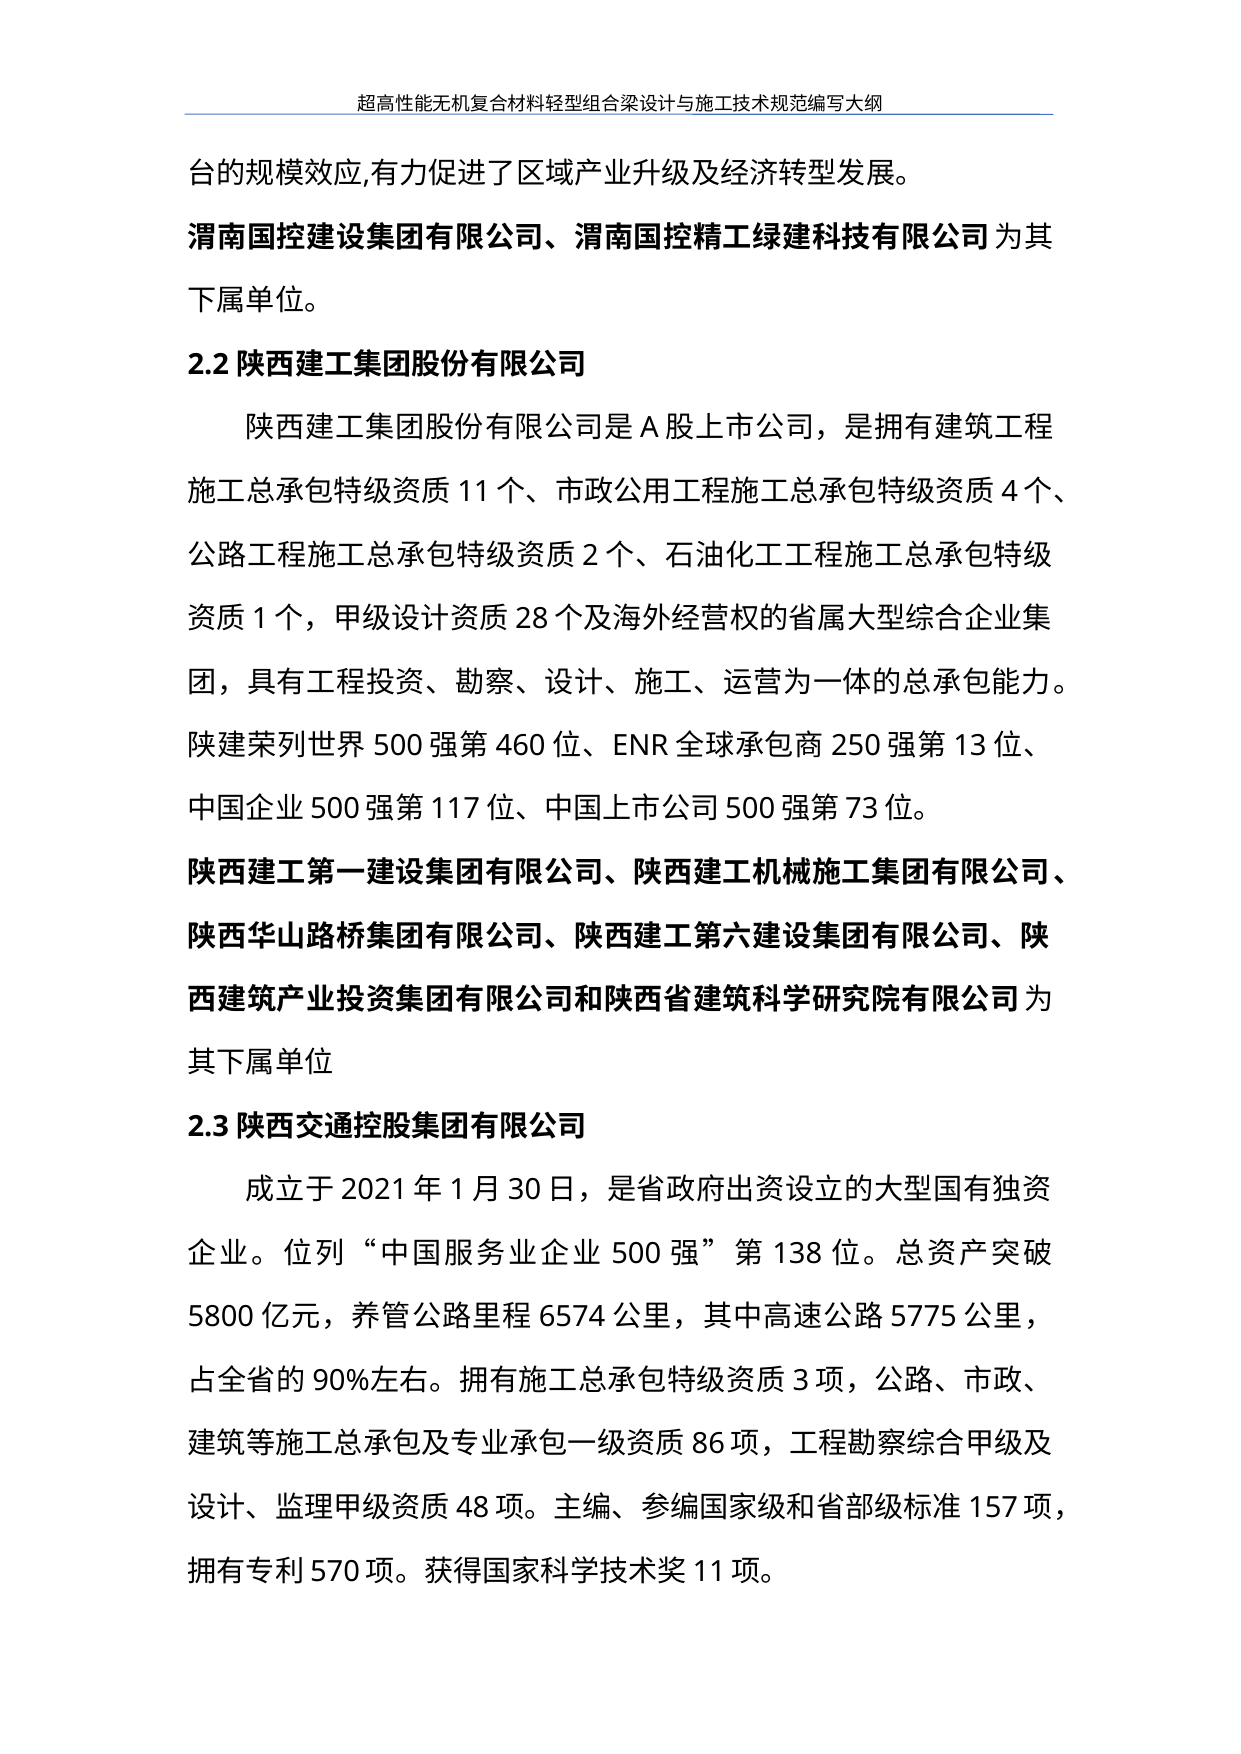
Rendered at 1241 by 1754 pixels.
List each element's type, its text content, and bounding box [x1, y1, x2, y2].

text 渭南国控建设集团有限公司、渭南国控精工绿建科技有限公司为其下属单位。 [187, 213, 1053, 319]
subtitle 2.2 陕西建工集团股份有限公司 [187, 340, 1053, 383]
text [187, 150, 1053, 192]
text 成立于2021年1月30日，是省政府出资设立的大型国有独资企业。位列“中国服务业企业500强”第138位。总资产突破5800亿元，养管公路里程6574公里，其中高速公路5775公里，占全省的90%左右。拥有施工总承包特级资质3项，公路、市政、建筑等施工总承包及专业承包一级资质86项，工程勘察综合甲级及设计、监理甲级资质48项。主编、参编国家级和省部级标准157项，拥有专利570项。获得国家科学技术奖11项。 [187, 1166, 1053, 1589]
text 陕西建工第一建设集团有限公司、陕西建工机械施工集团有限公司、陕西华山路桥集团有限公司、陕西建工第六建设集团有限公司、陕西建筑产业投资集团有限公司和陕西省建筑科学研究院有限公司为其下属单位 [187, 849, 1053, 1081]
text 陕西建工集团股份有限公司是A股上市公司，是拥有建筑工程施工总承包特级资质11个、市政公用工程施工总承包特级资质4个、公路工程施工总承包特级资质2个、石油化工工程施工总承包特级资质1个，甲级设计资质28个及海外经营权的省属大型综合企业集团，具有工程投资、勘察、设计、施工、运营为一体的总承包能力。陕建荣列世界500强第460位、ENR全球承包商250强第13位、中国企业500强第117位、中国上市公司500强第73位。 [187, 404, 1053, 827]
subtitle 2.3 陕西交通控股集团有限公司 [187, 1102, 1053, 1145]
